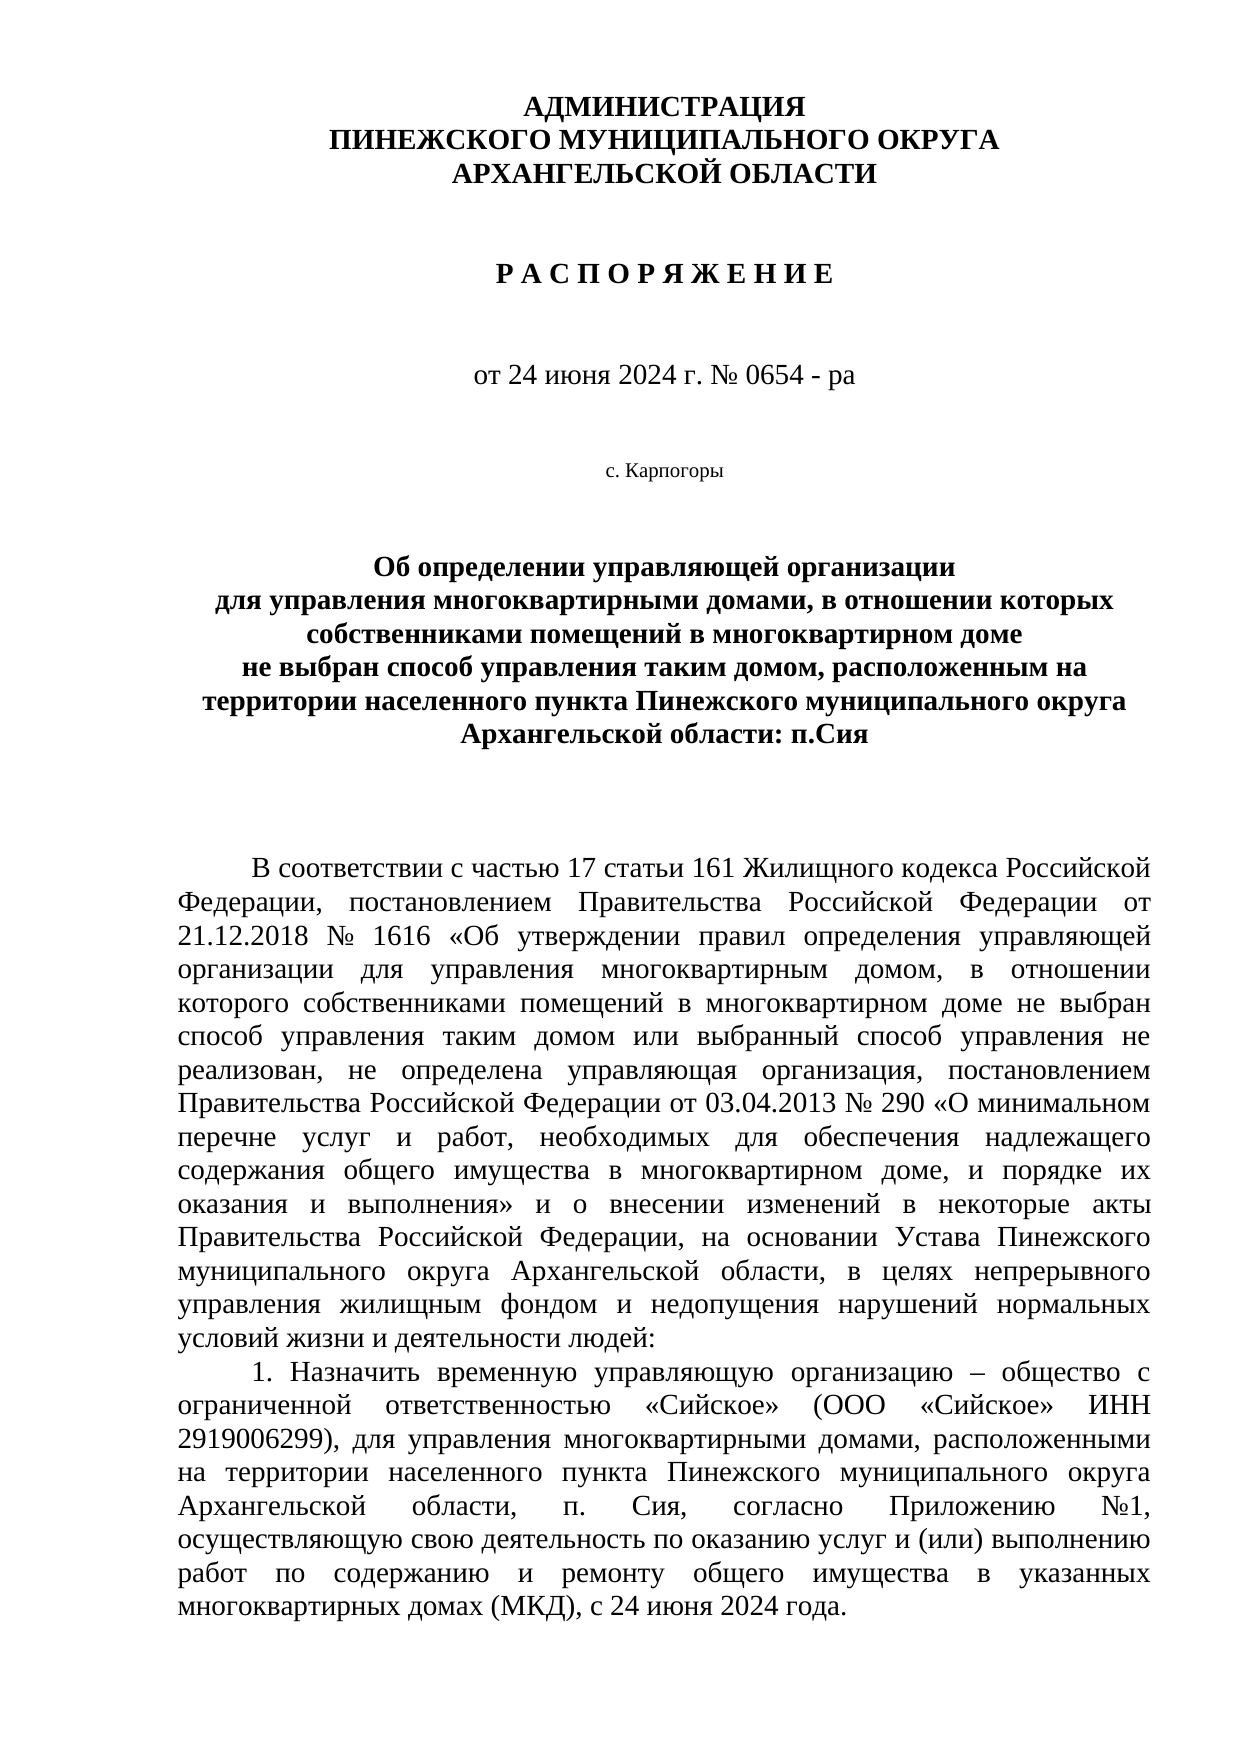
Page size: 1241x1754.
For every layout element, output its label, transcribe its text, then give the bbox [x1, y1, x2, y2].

text АРХАНГЕЛЬСКОЙ ОБЛАСТИ [177, 156, 1152, 189]
text В соответствии с частью 17 статьи 161 Жилищного кодекса Российской Федерации, постановлением Правительства Российской Федерации от 21.12.2018 № 1616 «Об утверждении правил определения управляющей организации для управления многоквартирным домом, в отношении которого собственниками помещений в многоквартирном доме не выбран способ управления таким домом или выбранный способ управления не реализован, не определена управляющая организация, постановлением Правительства Российской Федерации от 03.04.2013 № 290 «О минимальном перечне услуг и работ, необходимых для обеспечения надлежащего содержания общего имущества в многоквартирном доме, и порядке их оказания и выполнения» и о внесении изменений в некоторые акты Правительства Российской Федерации, на основании Устава Пинежского муниципального округа Архангельской области, в целях непрерывного управления жилищным фондом и недопущения нарушений нормальных условий жизни и деятельности людей: [177, 851, 1152, 1354]
text ПИНЕЖСКОГО МУНИЦИПАЛЬНОГО ОКРУГА [177, 122, 1152, 156]
text от 24 июня 2024 г. № 0654 - ра [177, 357, 1152, 391]
text АДМИНИСТРАЦИЯ [177, 89, 1152, 122]
text Р А С П О Р Я Ж Е Н И Е [177, 256, 1152, 290]
text 1. Назначить временную управляющую организацию – общество с ограниченной ответственностью «Сийское» (ООО «Сийское» ИНН 2919006299), для управления многоквартирными домами, расположенными на территории населенного пункта Пинежского муниципального округа Архангельской области, п. Сия, согласно Приложению №1, осуществляющую свою деятельность по оказанию услуг и (или) выполнению работ по содержанию и ремонту общего имущества в указанных многоквартирных домах (МКД), с 24 июня 2024 года. [177, 1354, 1152, 1622]
text с. Карпогоры [177, 458, 1152, 482]
text Об определении управляющей организации для управления многоквартирными домами, в отношении которых собственниками помещений в многоквартирном доме не выбран способ управления таким домом, расположенным на территории населенного пункта Пинежского муниципального округа Архангельской области: п.Сия [177, 549, 1152, 750]
